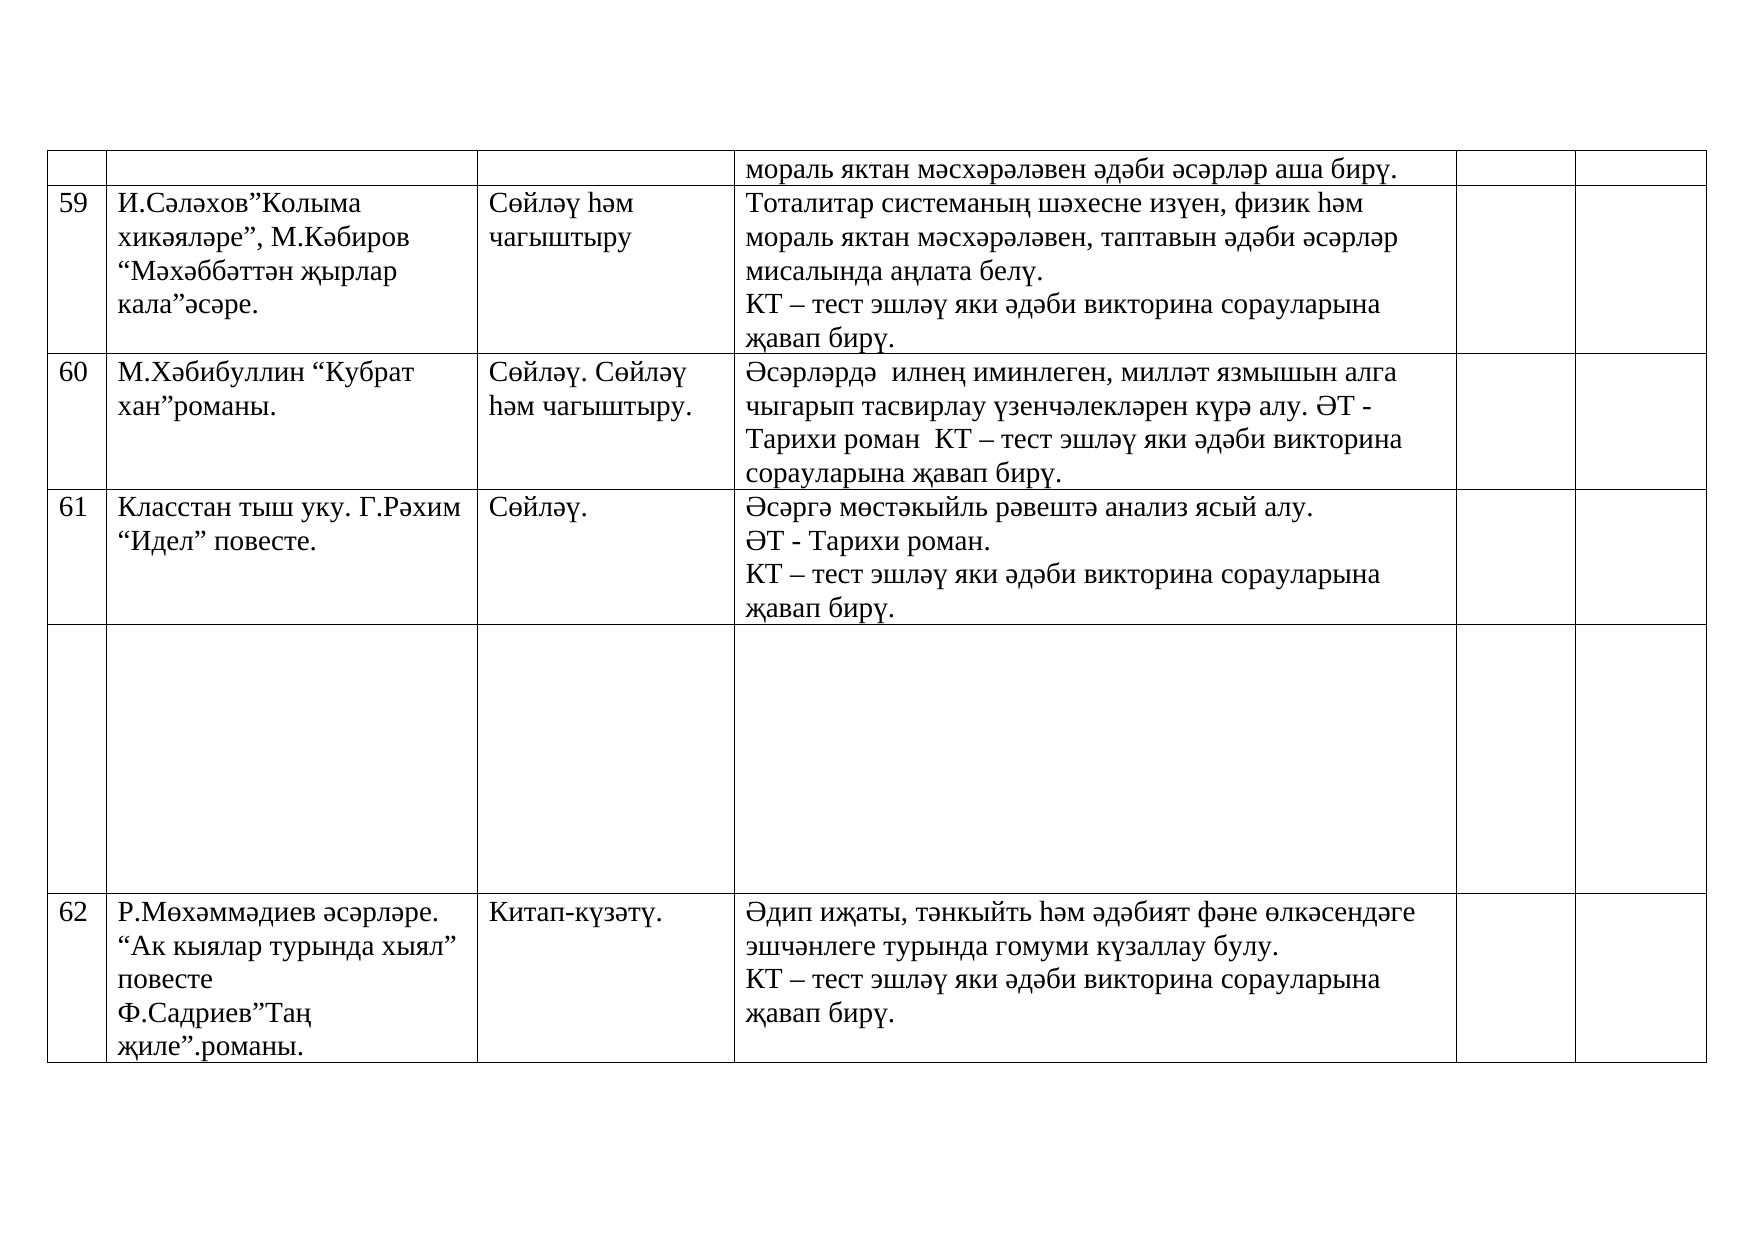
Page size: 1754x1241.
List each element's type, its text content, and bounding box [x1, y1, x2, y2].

table_cell Сөйләү һәм чагыштыру [478, 186, 734, 353]
table_cell [1576, 354, 1706, 488]
table_cell М.Хәбибуллин “Кубрат хан”романы. [107, 354, 477, 488]
table_cell [1457, 151, 1575, 184]
table_cell Әсәргә мөстәкыйль рәвештә анализ ясый алу. ӘТ - Тарихи роман. КТ – тест эшләү яки әдәби викторина сорауларына җавап бирү. [735, 490, 1456, 624]
table_cell Әдип иҗаты, тәнкыйть һәм әдәбият фәне өлкәсендәге эшчәнлеге турында гомуми күзаллау булу. КТ – тест эшләү яки әдәби викторина сорауларына җавап бирү. [735, 894, 1456, 1062]
table_cell [48, 625, 106, 893]
table_cell [1457, 625, 1575, 893]
table_cell Тоталитар системаның шәхесне изүен, физик һәм мораль яктан мәсхәрәләвен, таптавын әдәби әсәрләр мисалында аңлата белү. КТ – тест эшләү яки әдәби викторина сорауларына җавап бирү. [735, 186, 1456, 353]
table_cell [1457, 894, 1575, 1062]
table_cell [1457, 186, 1575, 353]
table_cell Сөйләү. Сөйләү һәм чагыштыру. [478, 354, 734, 488]
table_cell [1576, 894, 1706, 1062]
table_cell Сөйләү. [478, 490, 734, 624]
table_cell Китап-күзәтү. [478, 894, 734, 1062]
table_cell [1457, 354, 1575, 488]
table_cell [1576, 625, 1706, 893]
table_cell Р.Мөхәммәдиев әсәрләре. “Ак кыялар турында хыял” повесте Ф.Садриев”Таң җиле”.романы. [107, 894, 477, 1062]
table_cell Класстан тыш уку. Г.Рәхим “Идел” повесте. [107, 490, 477, 624]
table_cell 62 [48, 894, 106, 1062]
table_cell [107, 625, 477, 893]
table_cell [1457, 490, 1575, 624]
table_cell 61 [48, 490, 106, 624]
table_cell [735, 625, 1456, 893]
table_cell [478, 625, 734, 893]
table_cell [1576, 186, 1706, 353]
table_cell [107, 151, 477, 184]
table_cell [1576, 151, 1706, 184]
table_cell 60 [48, 354, 106, 488]
table_cell [1576, 490, 1706, 624]
table_cell 58 [48, 151, 106, 184]
table_cell И.Сәләхов”Колыма хикәяләре”, М.Кәбиров “Мәхәббәттән җырлар кала”әсәре. [107, 186, 477, 353]
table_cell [478, 151, 734, 184]
table_cell Әсәрләрдә илнең иминлеген, милләт язмышын алга чыгарып тасвирлау үзенчәлекләрен күрә алу. ӘТ - Тарихи роман КТ – тест эшләү яки әдәби викторина сорауларына җавап бирү. [735, 354, 1456, 488]
table_cell 59 [48, 186, 106, 353]
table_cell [735, 151, 1456, 184]
